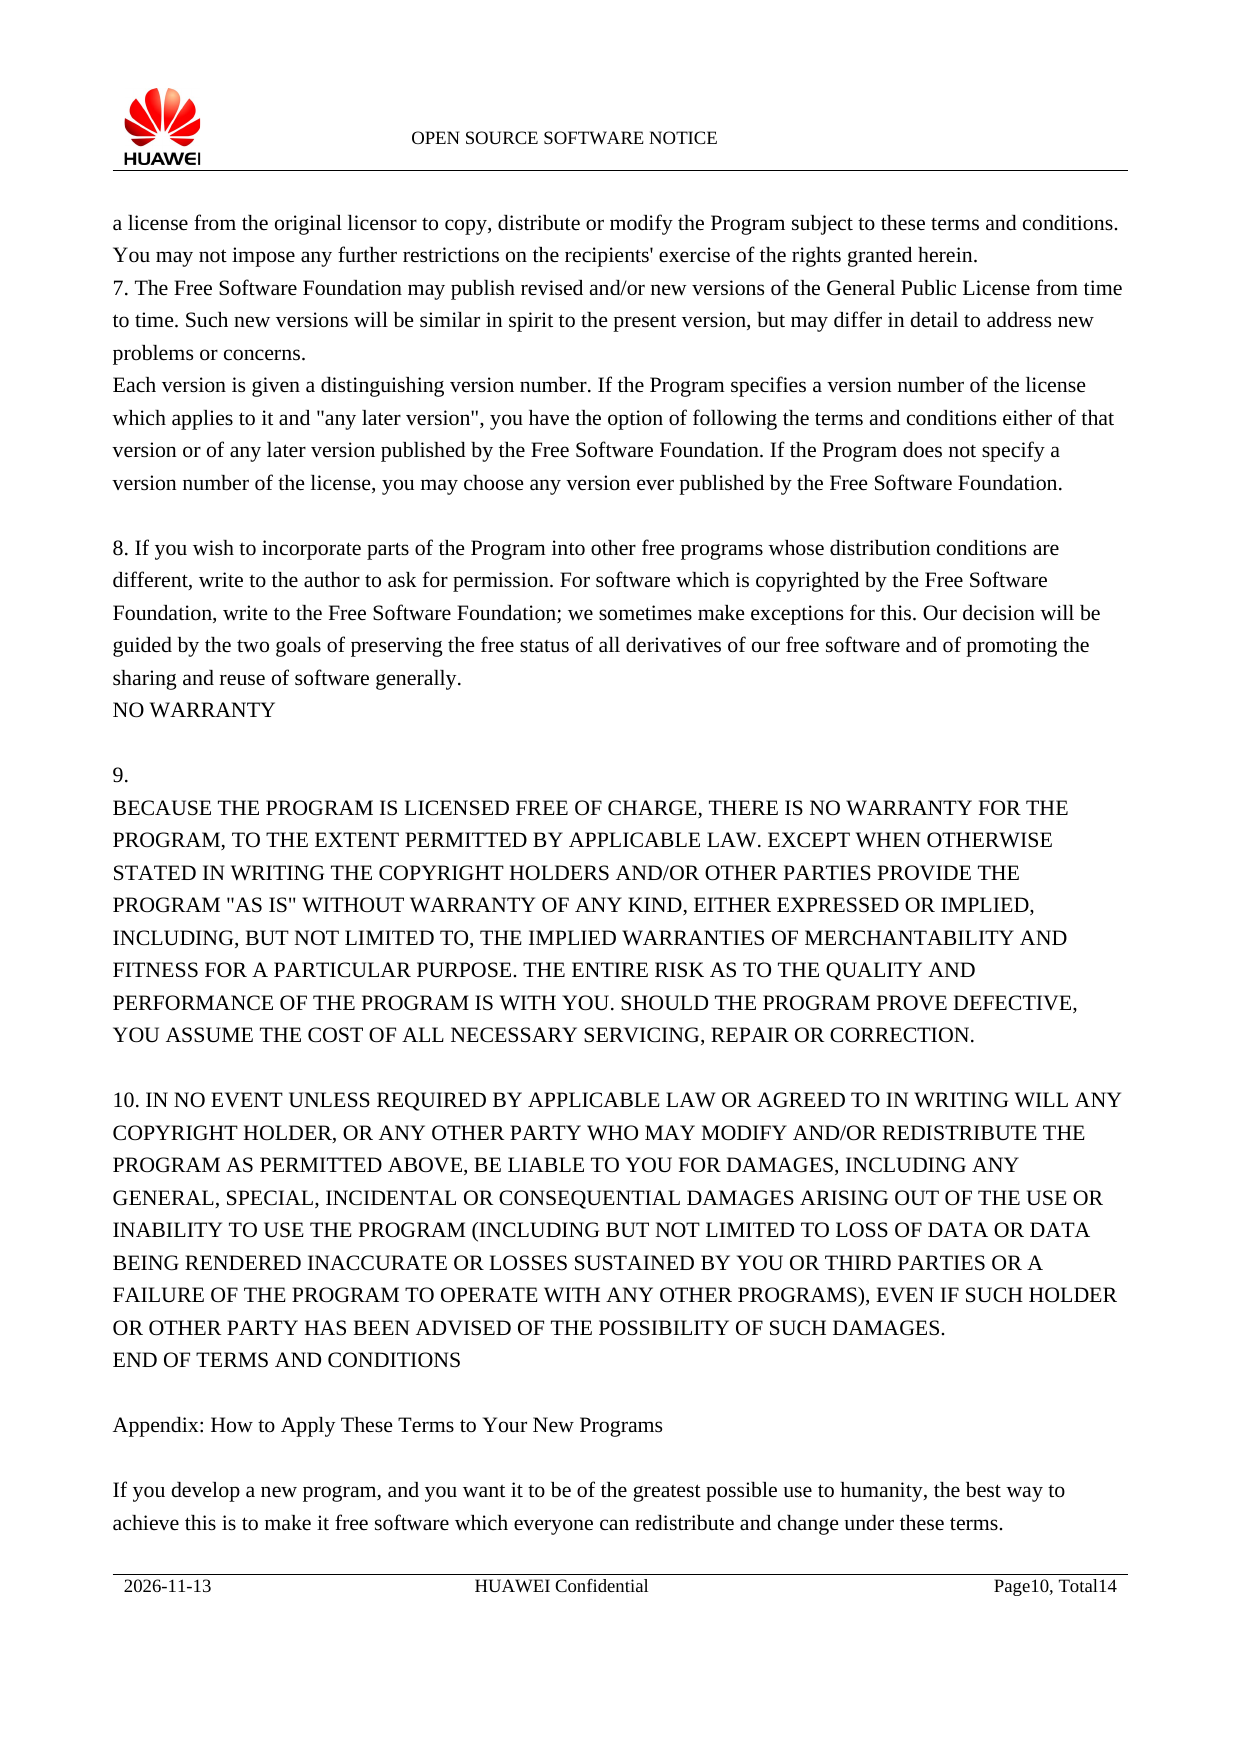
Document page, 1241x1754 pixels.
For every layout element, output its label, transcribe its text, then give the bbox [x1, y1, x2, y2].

picture [124, 88, 201, 165]
